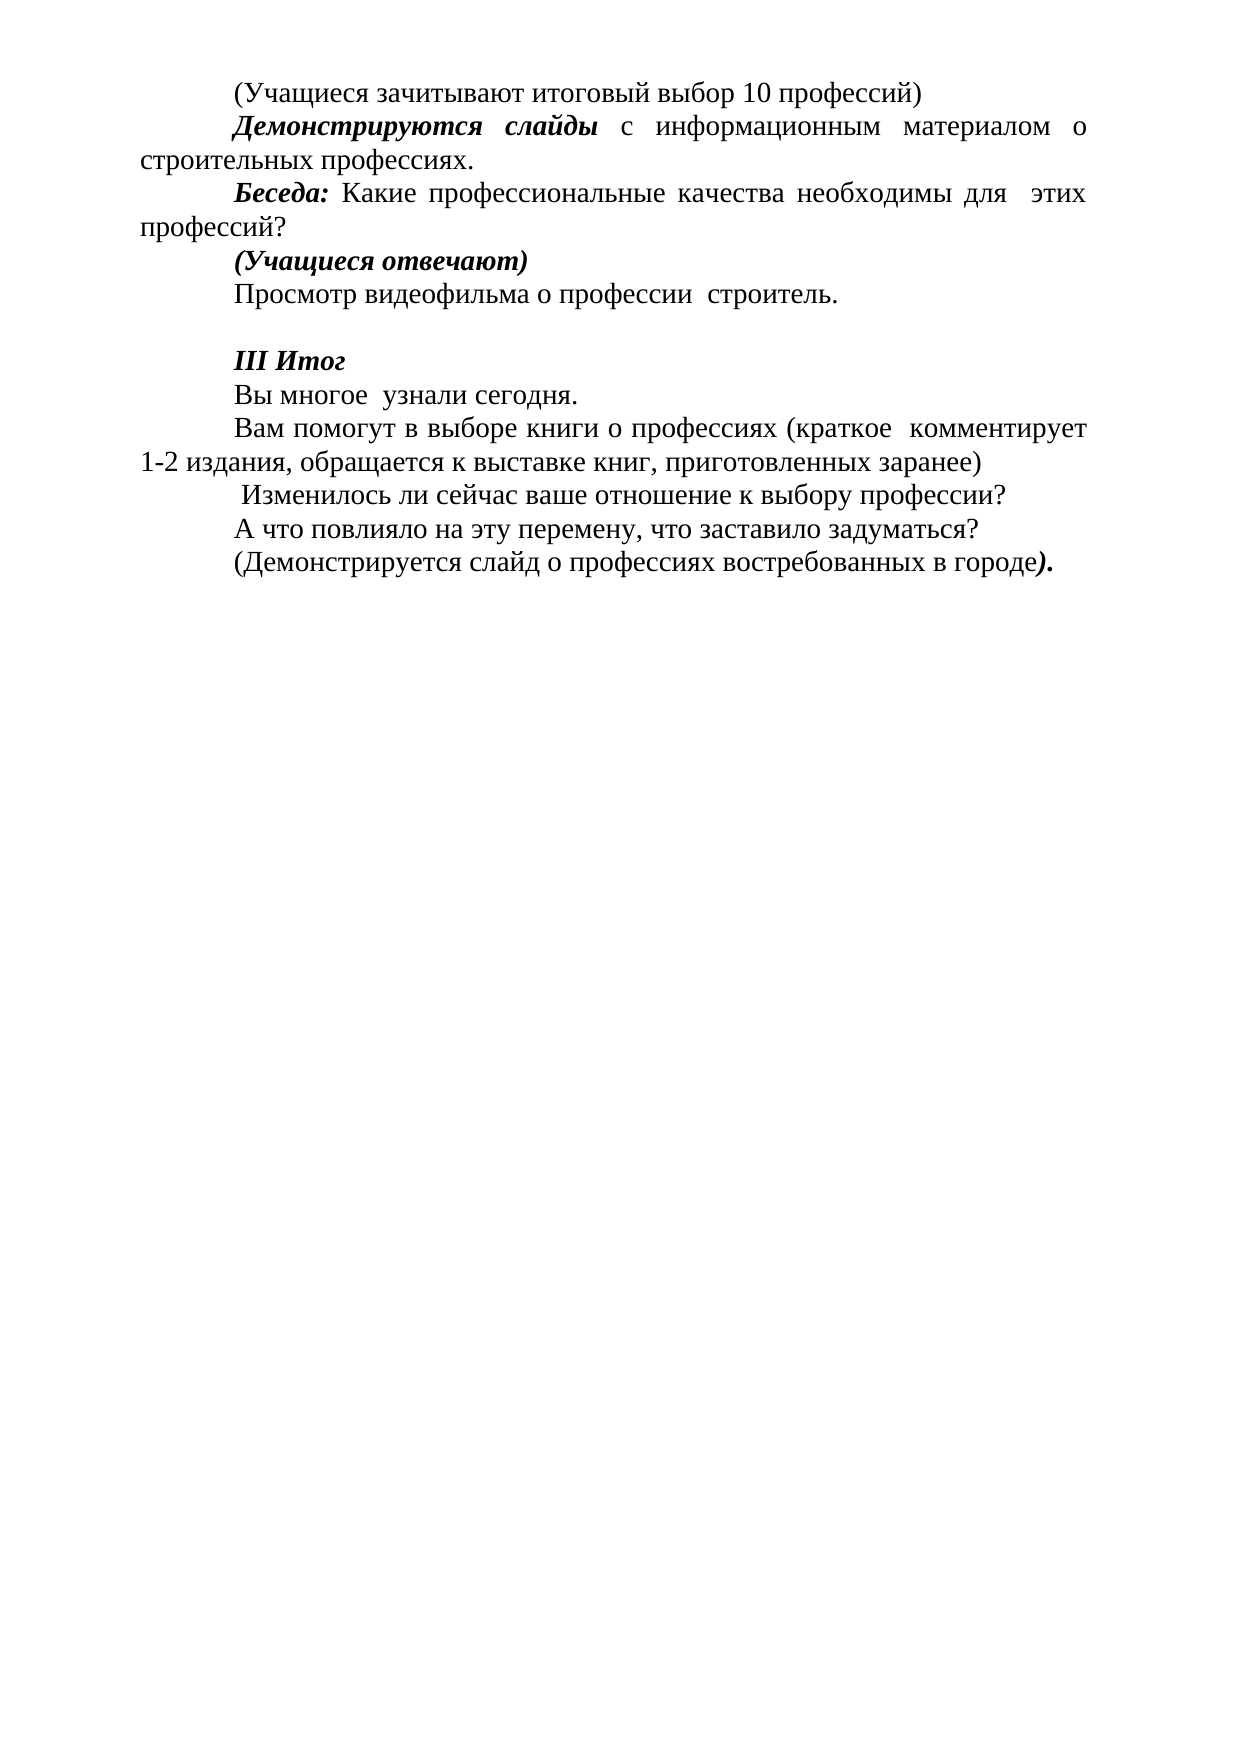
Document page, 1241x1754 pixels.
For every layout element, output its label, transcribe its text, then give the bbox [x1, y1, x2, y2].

text Беседа: Какие профессиональные качества необходимы для этих профессий? [140, 176, 1087, 243]
text Просмотр видеофильма о профессии строитель. [140, 276, 1087, 310]
text (Учащиеся отвечают) [140, 243, 1087, 276]
text Вы многое узнали сегодня. [140, 377, 1087, 410]
text III Итог [140, 343, 1087, 377]
text А что повлияло на эту перемену, что заставило задуматься? [140, 511, 1087, 544]
text Вам помогут в выборе книги о профессиях (краткое комментирует 1-2 издания, обращается к выставке книг, приготовленных заранее) [140, 410, 1087, 477]
text (Демонстрируется слайд о профессиях востребованных в городе). [140, 544, 1087, 578]
text (Учащиеся зачитывают итоговый выбор 10 профессий) [140, 75, 1087, 108]
text Изменилось ли сейчас ваше отношение к выбору профессии? [140, 477, 1087, 511]
text Демонстрируются слайды с информационным материалом о строительных профессиях. [140, 108, 1087, 176]
